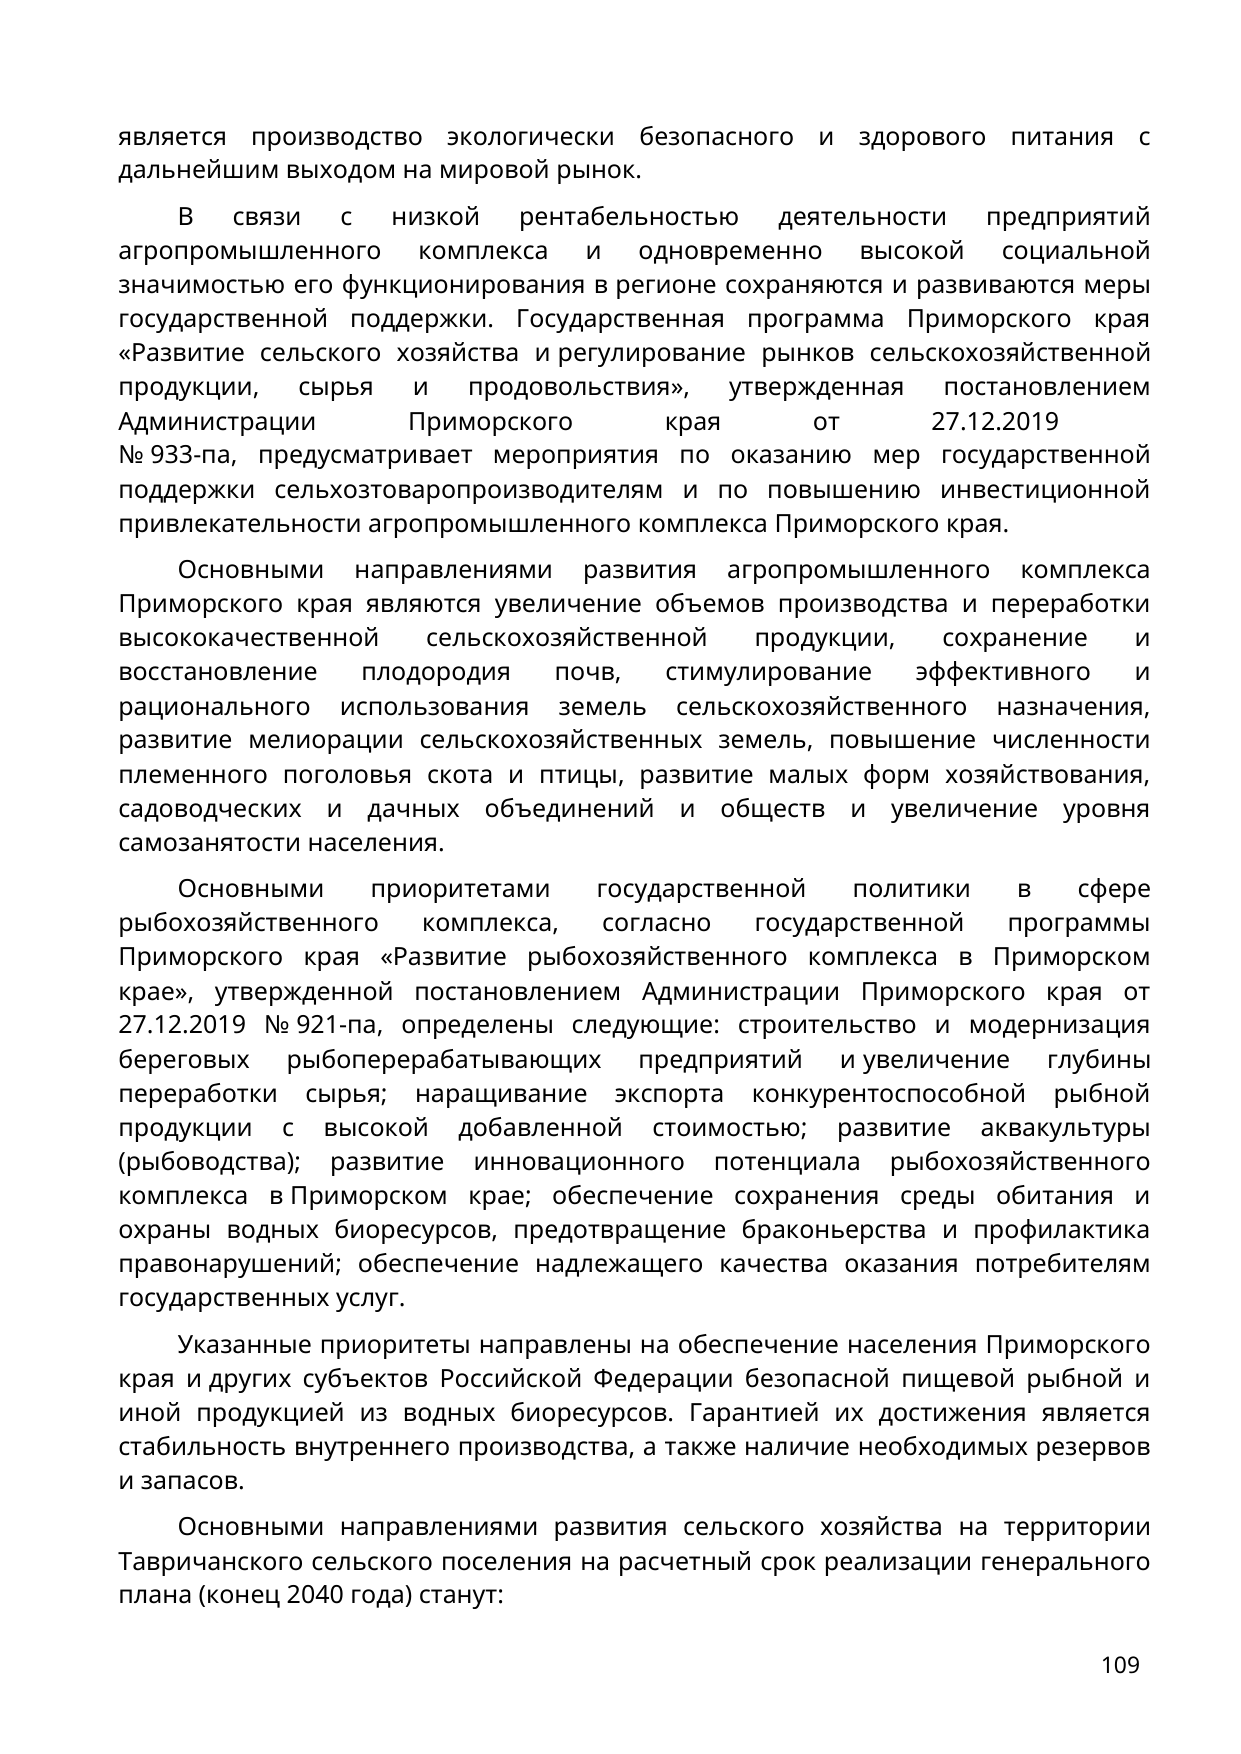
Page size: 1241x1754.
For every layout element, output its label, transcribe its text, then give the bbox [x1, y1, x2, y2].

text Основными направлениями развития сельского хозяйства на территории Тавричанского сельского поселения на расчетный срок реализации генерального плана (конец 2040 года) станут: [118, 1509, 1152, 1611]
text В связи с низкой рентабельностью деятельности предприятий агропромышленного комплекса и одновременно высокой социальной значимостью его функционирования в регионе сохраняются и развиваются меры государственной поддержки. Государственная программа Приморского края «Развитие сельского хозяйства и регулирование рынков сельскохозяйственной продукции, сырья и продовольствия», утвержденная постановлением Администрации Приморского края от 27.12.2019 № 933-па, предусматривает мероприятия по оказанию мер государственной поддержки сельхозтоваропроизводителям и по повышению инвестиционной привлекательности агропромышленного комплекса Приморского края. [118, 199, 1152, 539]
text Указанные приоритеты направлены на обеспечение населения Приморского края и других субъектов Российской Федерации безопасной пищевой рыбной и иной продукцией из водных биоресурсов. Гарантией их достижения является стабильность внутреннего производства, а также наличие необходимых резервов и запасов. [118, 1326, 1152, 1497]
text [118, 118, 1152, 186]
text Основными приоритетами государственной политики в сфере рыбохозяйственного комплекса, согласно государственной программы Приморского края «Развитие рыбохозяйственного комплекса в Приморском крае», утвержденной постановлением Администрации Приморского края от 27.12.2019 № 921-па, определены следующие: строительство и модернизация береговых рыбоперерабатывающих предприятий и увеличение глубины переработки сырья; наращивание экспорта конкурентоспособной рыбной продукции с высокой добавленной стоимостью; развитие аквакультуры (рыбоводства); развитие инновационного потенциала рыбохозяйственного комплекса в Приморском крае; обеспечение сохранения среды обитания и охраны водных биоресурсов, предотвращение браконьерства и профилактика правонарушений; обеспечение надлежащего качества оказания потребителям государственных услуг. [118, 871, 1152, 1314]
text Основными направлениями развития агропромышленного комплекса Приморского края являются увеличение объемов производства и переработки высококачественной сельскохозяйственной продукции, сохранение и восстановление плодородия почв, стимулирование эффективного и рационального использования земель сельскохозяйственного назначения, развитие мелиорации сельскохозяйственных земель, повышение численности племенного поголовья скота и птицы, развитие малых форм хозяйствования, садоводческих и дачных объединений и обществ и увеличение уровня самозанятости населения. [118, 552, 1152, 858]
